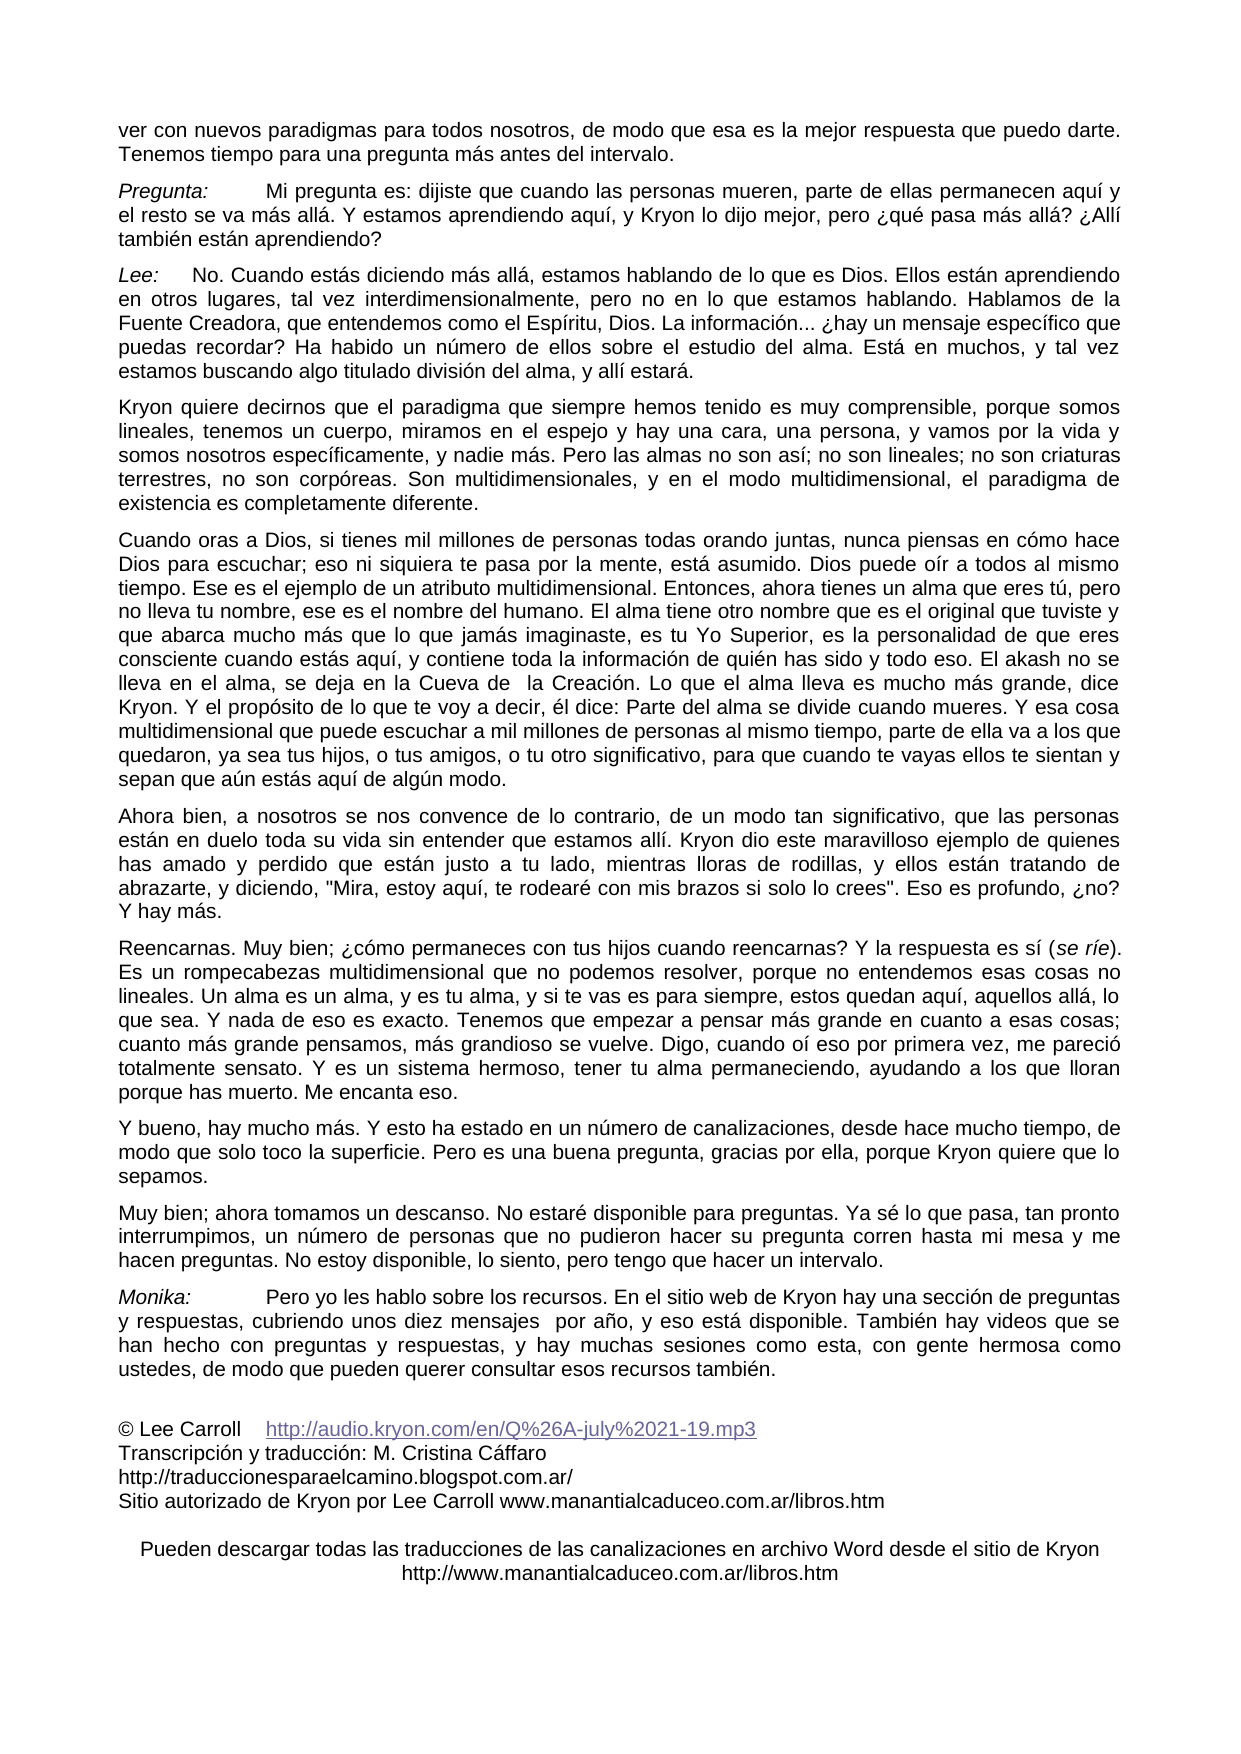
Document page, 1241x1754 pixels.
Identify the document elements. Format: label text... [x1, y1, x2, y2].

text © Lee Carroll http://audio.kryon.com/en/Q%26A-july%2021-19.mp3 Transcripción y traducción: M. Cristina Cáffaro http://traduccionesparaelcamino.blogspot.com.ar/ Sitio autorizado de Kryon por Lee Carroll www.manantialcaduceo.com.ar/libros.htm [118, 1417, 1122, 1513]
text Y bueno, hay mucho más. Y esto ha estado en un número de canalizaciones, desde hace mucho tiempo, de modo que solo toco la superficie. Pero es una buena pregunta, gracias por ella, porque Kryon quiere que lo sepamos. [118, 1116, 1122, 1188]
text Pueden descargar todas las traducciones de las canalizaciones en archivo Word desde el sitio de Kryon http://www.manantialcaduceo.com.ar/libros.htm [118, 1537, 1122, 1585]
text Muy bien; ahora tomamos un descanso. No estaré disponible para preguntas. Ya sé lo que pasa, tan pronto interrumpimos, un número de personas que no pudieron hacer su pregunta corren hasta mi mesa y me hacen preguntas. No estoy disponible, lo siento, pero tengo que hacer un intervalo. [118, 1200, 1122, 1272]
text Lee: No. Cuando estás diciendo más allá, estamos hablando de lo que es Dios. Ellos están aprendiendo en otros lugares, tal vez interdimensionalmente, pero no en lo que estamos hablando. Hablamos de la Fuente Creadora, que entendemos como el Espíritu, Dios. La información... ¿hay un mensaje específico que puedas recordar? Ha habido un número de ellos sobre el estudio del alma. Está en muchos, y tal vez estamos buscando algo titulado división del alma, y allí estará. [118, 263, 1122, 383]
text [118, 118, 1122, 166]
text Pregunta: Mi pregunta es: dijiste que cuando las personas mueren, parte de ellas permanecen aquí y el resto se va más allá. Y estamos aprendiendo aquí, y Kryon lo dijo mejor, pero ¿qué pasa más allá? ¿Allí también están aprendiendo? [118, 178, 1122, 250]
text Reencarnas. Muy bien; ¿cómo permaneces con tus hijos cuando reencarnas? Y la respuesta es sí (se ríe). Es un rompecabezas multidimensional que no podemos resolver, porque no entendemos esas cosas no lineales. Un alma es un alma, y es tu alma, y si te vas es para siempre, estos quedan aquí, aquellos allá, lo que sea. Y nada de eso es exacto. Tenemos que empezar a pensar más grande en cuanto a esas cosas; cuanto más grande pensamos, más grandioso se vuelve. Digo, cuando oí eso por primera vez, me pareció totalmente sensato. Y es un sistema hermoso, tener tu alma permaneciendo, ayudando a los que lloran porque has muerto. Me encanta eso. [118, 936, 1122, 1103]
text Ahora bien, a nosotros se nos convence de lo contrario, de un modo tan significativo, que las personas están en duelo toda su vida sin entender que estamos allí. Kryon dio este maravilloso ejemplo de quienes has amado y perdido que están justo a tu lado, mientras lloras de rodillas, y ellos están tratando de abrazarte, y diciendo, "Mira, estoy aquí, te rodearé con mis brazos si solo lo crees". Eso es profundo, ¿no? Y hay más. [118, 803, 1122, 923]
text Kryon quiere decirnos que el paradigma que siempre hemos tenido es muy comprensible, porque somos lineales, tenemos un cuerpo, miramos en el espejo y hay una cara, una persona, y vamos por la vida y somos nosotros específicamente, y nadie más. Pero las almas no son así; no son lineales; no son criaturas terrestres, no son corpóreas. Son multidimensionales, y en el modo multidimensional, el paradigma de existencia es completamente diferente. [118, 395, 1122, 515]
text Cuando oras a Dios, si tienes mil millones de personas todas orando juntas, nunca piensas en cómo hace Dios para escuchar; eso ni siquiera te pasa por la mente, está asumido. Dios puede oír a todos al mismo tiempo. Ese es el ejemplo de un atributo multidimensional. Entonces, ahora tienes un alma que eres tú, pero no lleva tu nombre, ese es el nombre del humano. El alma tiene otro nombre que es el original que tuviste y que abarca mucho más que lo que jamás imaginaste, es tu Yo Superior, es la personalidad de que eres consciente cuando estás aquí, y contiene toda la información de quién has sido y todo eso. El akash no se lleva en el alma, se deja en la Cueva de la Creación. Lo que el alma lleva es mucho más grande, dice Kryon. Y el propósito de lo que te voy a decir, él dice: Parte del alma se divide cuando mueres. Y esa cosa multidimensional que puede escuchar a mil millones de personas al mismo tiempo, parte de ella va a los que quedaron, ya sea tus hijos, o tus amigos, o tu otro significativo, para que cuando te vayas ellos te sientan y sepan que aún estás aquí de algún modo. [118, 527, 1122, 791]
text Monika: Pero yo les hablo sobre los recursos. En el sitio web de Kryon hay una sección de preguntas y respuestas, cubriendo unos diez mensajes por año, y eso está disponible. También hay videos que se han hecho con preguntas y respuestas, y hay muchas sesiones como esta, con gente hermosa como ustedes, de modo que pueden querer consultar esos recursos también. [118, 1285, 1122, 1381]
